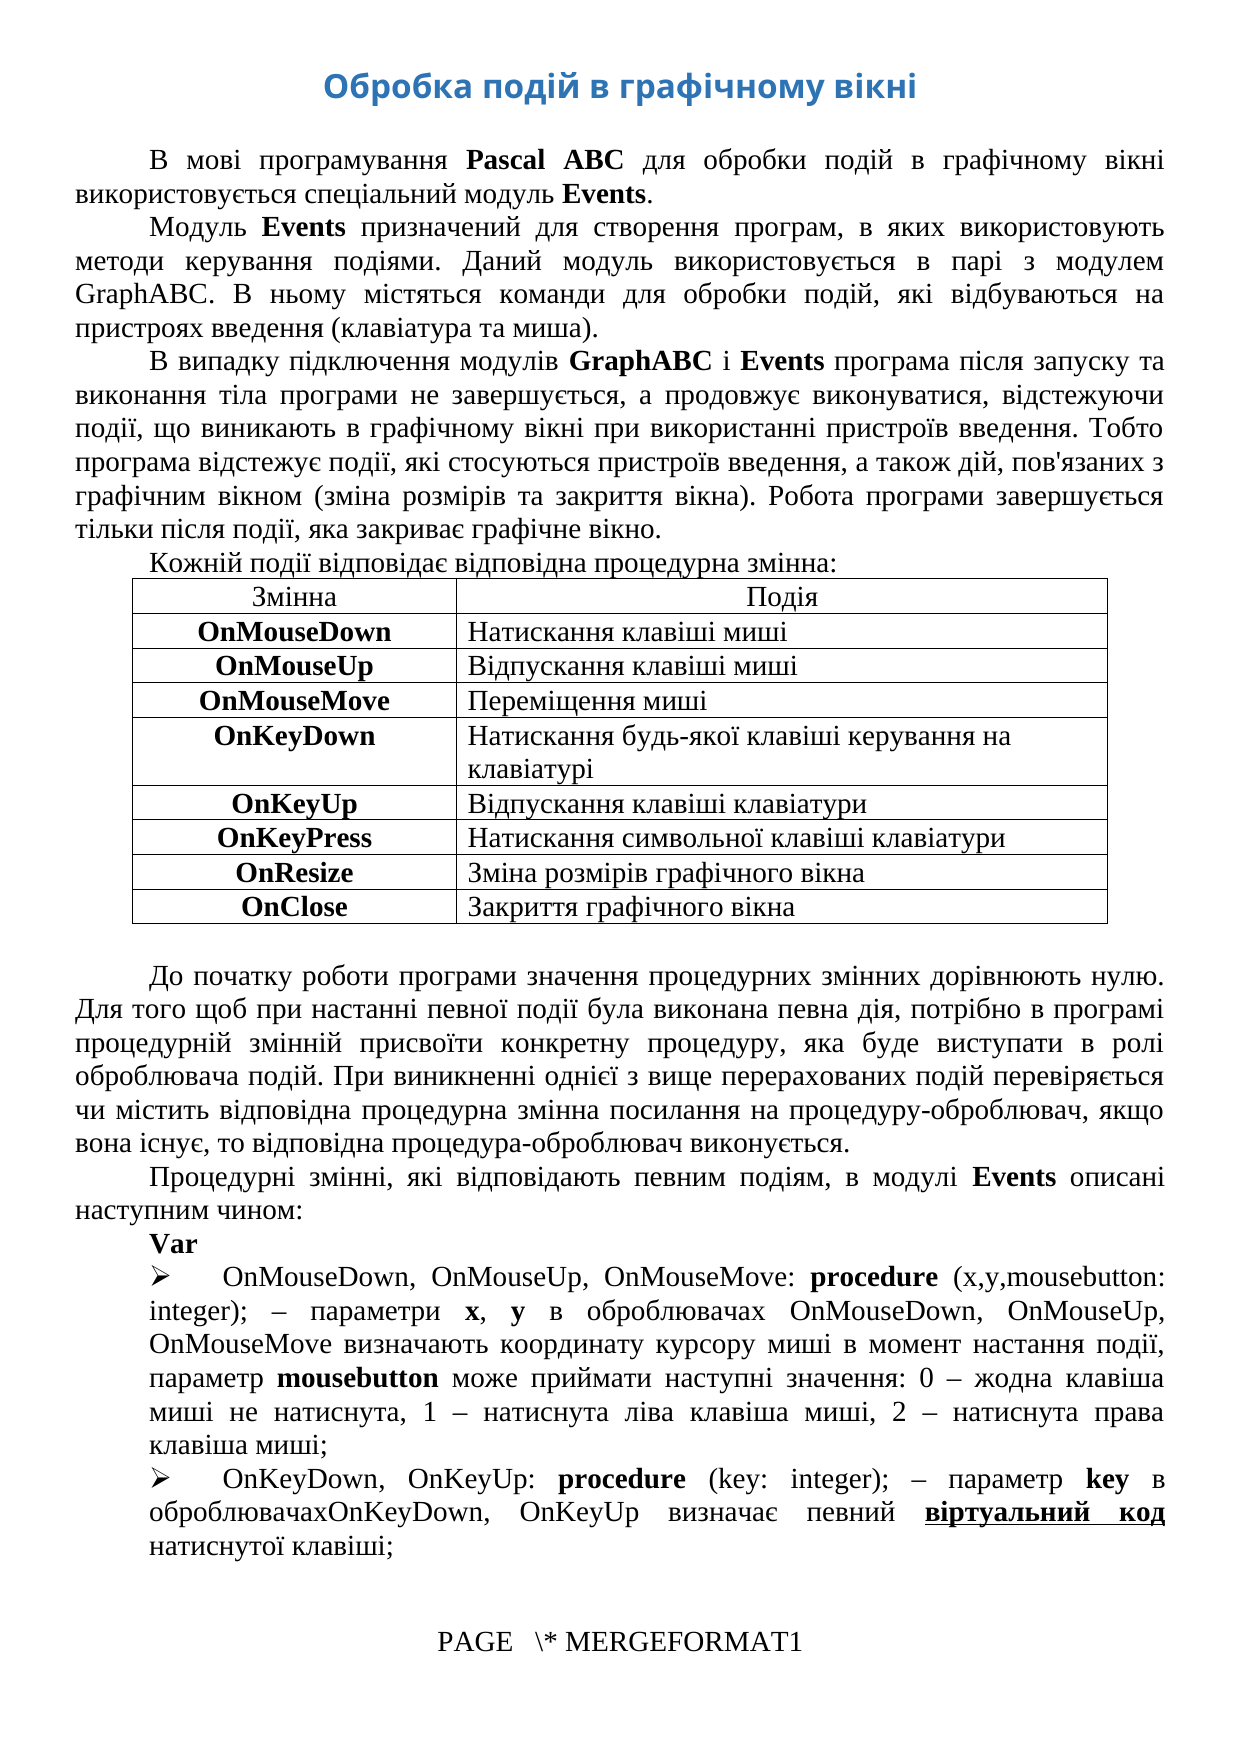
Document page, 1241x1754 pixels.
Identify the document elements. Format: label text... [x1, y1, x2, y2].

table_cell OnResize [133, 855, 456, 888]
subtitle Обробка подій в графічному вікні [75, 63, 1165, 109]
table_cell Відпускання клавіші миші [457, 649, 1107, 682]
text Var [149, 1226, 1165, 1259]
table_cell OnKeyPress [133, 820, 456, 854]
table_cell OnKeyUp [133, 786, 456, 819]
table_cell OnMouseUp [133, 649, 456, 682]
table_cell Переміщення миші [457, 683, 1107, 717]
text Процедурні змінні, які відповідають певним подіям, в модулі Events описані наступним чином: [75, 1159, 1165, 1226]
table_header Подія [457, 579, 1107, 613]
text До початку роботи програми значення процедурних змінних дорівнюють нулю. Для того щоб при настанні певної події була виконана певна дія, потрібно в програмі процедурній змінній присвоїти конкретну процедуру, яка буде виступати в ролі оброблювача подій. При виникненні однієї з вище перерахованих подій перевіряється чи містить відповідна процедурна змінна посилання на процедуру-оброблювач, якщо вона існує, то відповідна процедура-оброблювач виконується. [75, 958, 1165, 1159]
table_cell OnClose [133, 890, 456, 923]
table_cell OnMouseDown [133, 614, 456, 647]
table_cell Натискання клавіші миші [457, 614, 1107, 647]
table_cell Натискання будь-якої клавіші керування на клавіатурі [457, 718, 1107, 785]
table_cell Закриття графічного вікна [457, 890, 1107, 923]
table_cell Відпускання клавіші клавіатури [457, 786, 1107, 819]
table_cell OnMouseMove [133, 683, 456, 717]
list OnKeyDown, OnKeyUp: procedure (key: integer); – параметр key в оброблювачахOnKeyDown, OnKeyUp визначає певний віртуальний код натиснутої клавіші; [149, 1461, 1165, 1562]
table_cell Натискання символьної клавіші клавіатури [457, 820, 1107, 854]
table_cell OnKeyDown [133, 718, 456, 785]
text Модуль Events призначений для створення програм, в яких використовують методи керування подіями. Даний модуль використовується в парі з модулем GraphABC. В ньому містяться команди для обробки подій, які відбуваються на пристроях введення (клавіатура та миша). [75, 209, 1165, 343]
table_cell Зміна розмірів графічного вікна [457, 855, 1107, 888]
list OnMouseDown, OnMouseUp, OnMouseMove: procedure (x,y,mousebutton: integer); – параметри х, у в оброблювачах OnMouseDown, OnMouseUp, OnMouseMove визначають координату курсору миші в момент настання події, параметр mousebutton може приймати наступні значення: 0 – жодна клавіша миші не натиснута, 1 – натиснута ліва клавіша миші, 2 – натиснута права клавіша миші; [149, 1259, 1165, 1461]
text Кожній події відповідає відповідна процедурна змінна: [75, 545, 1165, 578]
table_header Змінна [133, 579, 456, 613]
text В випадку підключення модулів GraphABC і Events програма після запуску та виконання тіла програми не завершується, а продовжує виконуватися, відстежуючи події, що виникають в графічному вікні при використанні пристроїв введення. Тобто програма відстежує події, які стосуються пристроїв введення, а також дій, пов'язаних з графічним вікном (зміна розмірів та закриття вікна). Робота програми завершується тільки після події, яка закриває графічне вікно. [75, 343, 1165, 545]
text В мові програмування Pascal ABC для обробки подій в графічному вікні використовується спеціальний модуль Events. [75, 142, 1165, 209]
